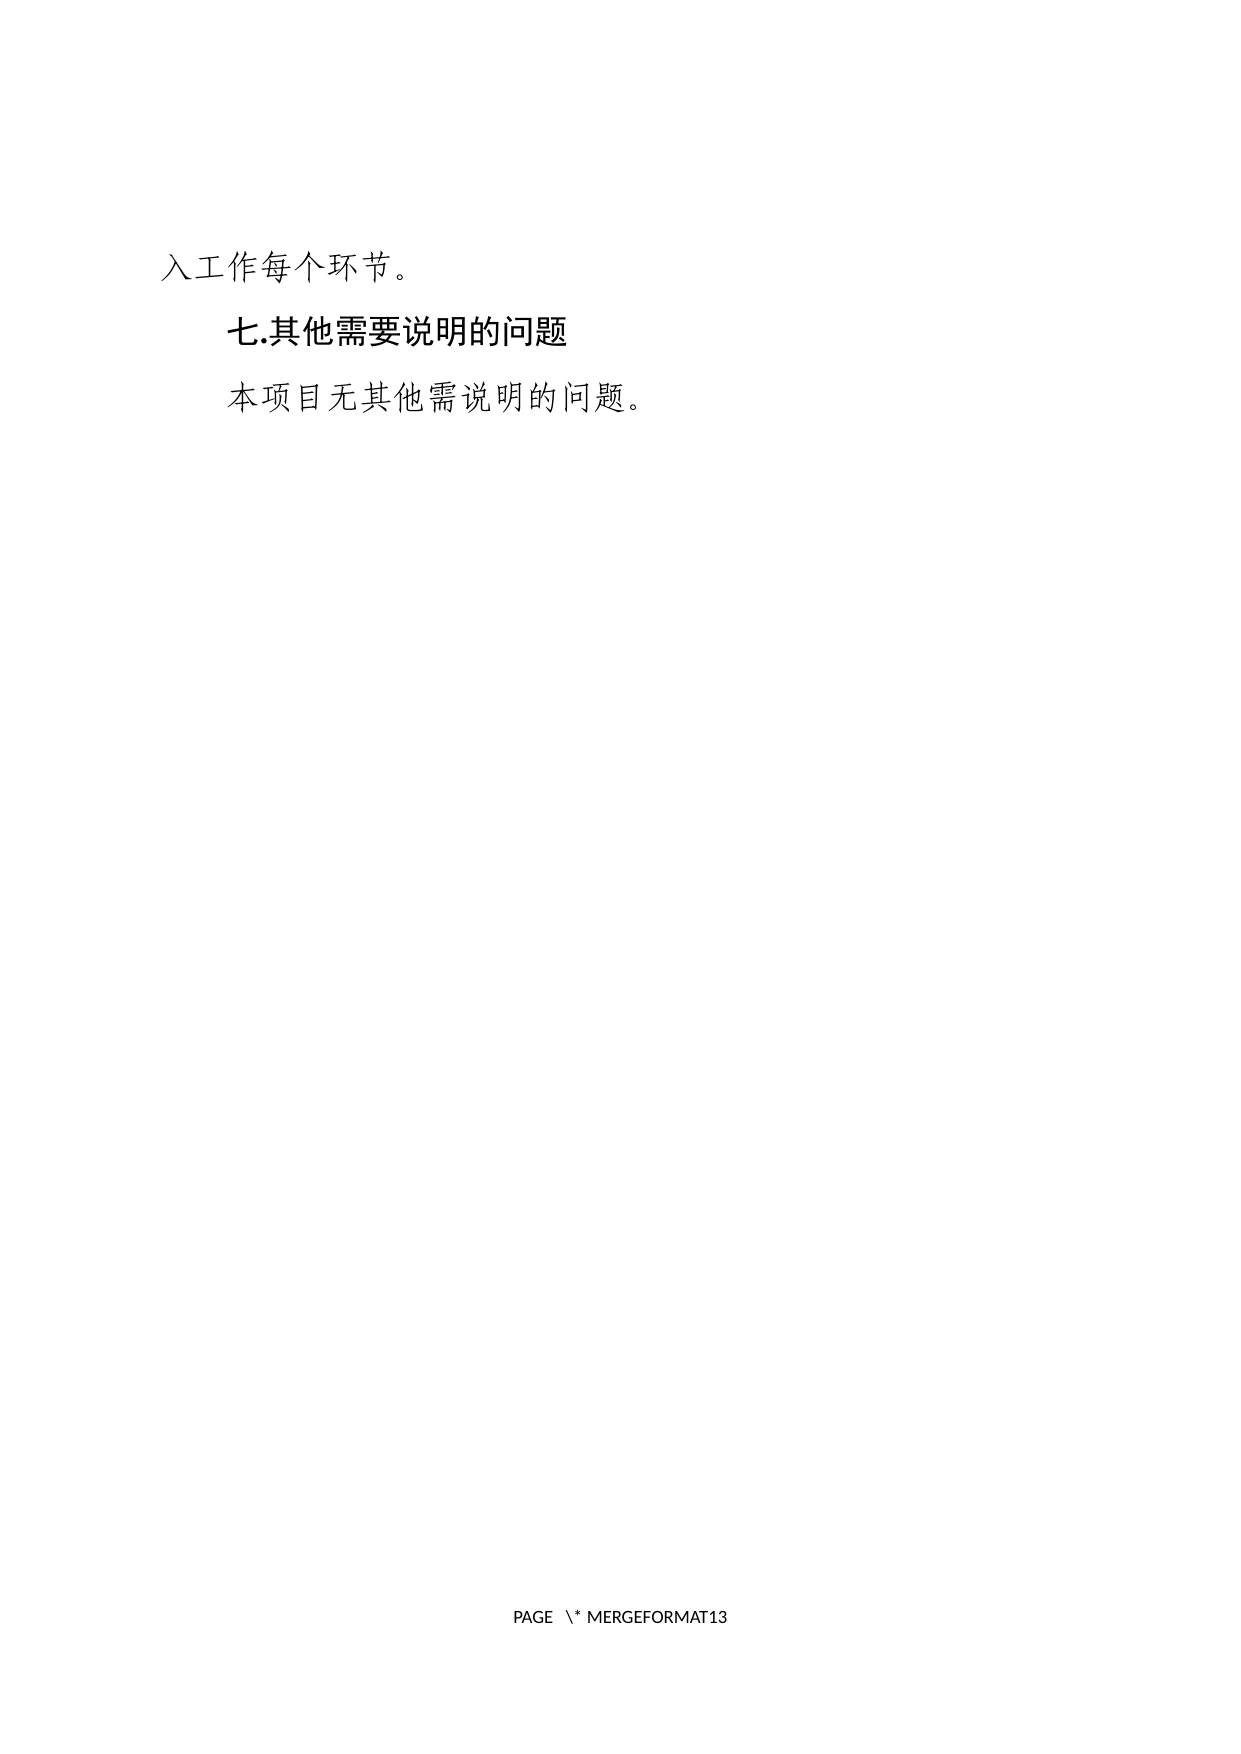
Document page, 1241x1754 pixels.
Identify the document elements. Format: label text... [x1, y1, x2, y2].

text 本项目无其他需说明的问题。 [159, 363, 1081, 428]
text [159, 233, 1081, 298]
text 七.其他需要说明的问题 [159, 298, 1081, 363]
